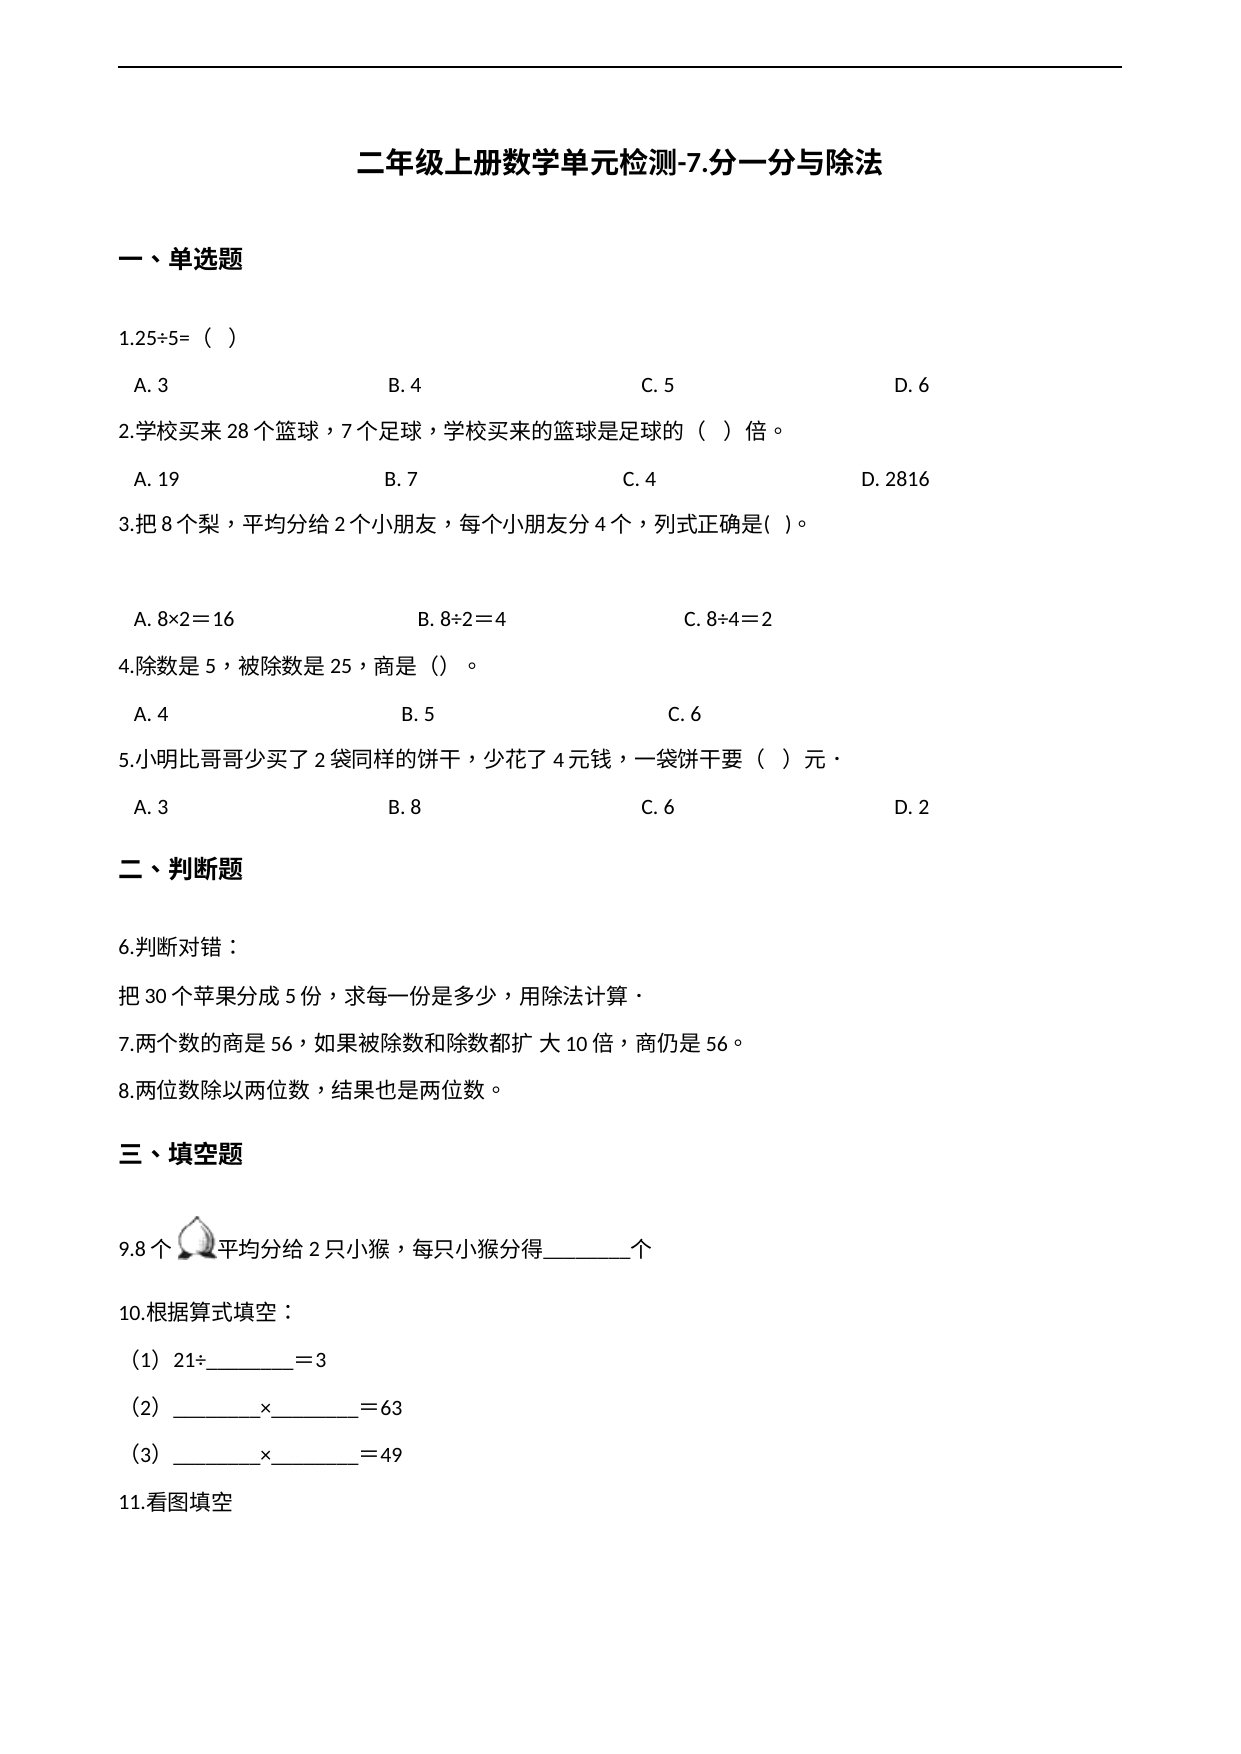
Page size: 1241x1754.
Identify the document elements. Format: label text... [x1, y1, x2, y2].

text 10.根据算式填空： [118, 1296, 1122, 1328]
text 3.把8个梨，平均分给2个小朋友，每个小朋友分4个，列式正确是( )。 [118, 508, 1122, 589]
text A. 19 B. 7 C. 4 D. 2816 [134, 462, 1122, 494]
text 7.两个数的商是56，如果被除数和除数都扩 大10倍，商仍是56。 [118, 1027, 1122, 1059]
text A. 4 B. 5 C. 6 [134, 697, 1122, 729]
text 一、单选题 [118, 227, 1122, 292]
text A. 3 B. 8 C. 6 D. 2 [134, 790, 1122, 823]
text （1）21÷________＝3 [118, 1343, 1122, 1376]
text 2.学校买来28个篮球，7个足球，学校买来的篮球是足球的（ ）倍。 [118, 414, 1122, 447]
text 二年级上册数学单元检测-7.分一分与除法 [118, 129, 1122, 194]
picture [177, 1216, 217, 1260]
text 5.小明比哥哥少买了2袋同样的饼干，少花了4元钱，一袋饼干要（ ）元． [118, 743, 1122, 775]
text 8.两位数除以两位数，结果也是两位数。 [118, 1074, 1122, 1107]
text 1.25÷5=（ ） [118, 321, 1122, 354]
text A. 8×2＝16 B. 8÷2＝4 C. 8÷4＝2 [134, 602, 1122, 635]
text （2）________×________＝63 [118, 1391, 1122, 1423]
picture [636, 386, 642, 393]
text 三、填空题 [118, 1122, 1122, 1187]
text 9.8个 平均分给2只小猴，每只小猴分得________个 [118, 1216, 1122, 1281]
text A. 3 B. 4 C. 5 D. 6 [134, 369, 1122, 401]
text 4.除数是5，被除数是25，商是（）。 [118, 650, 1122, 682]
picture [636, 808, 642, 815]
text 11.看图填空 [118, 1486, 1122, 1518]
text （3）________×________＝49 [118, 1438, 1122, 1471]
text 二、判断题 [118, 836, 1122, 901]
text 6.判断对错： 把30个苹果分成5份，求每一份是多少，用除法计算． [118, 931, 1122, 1012]
